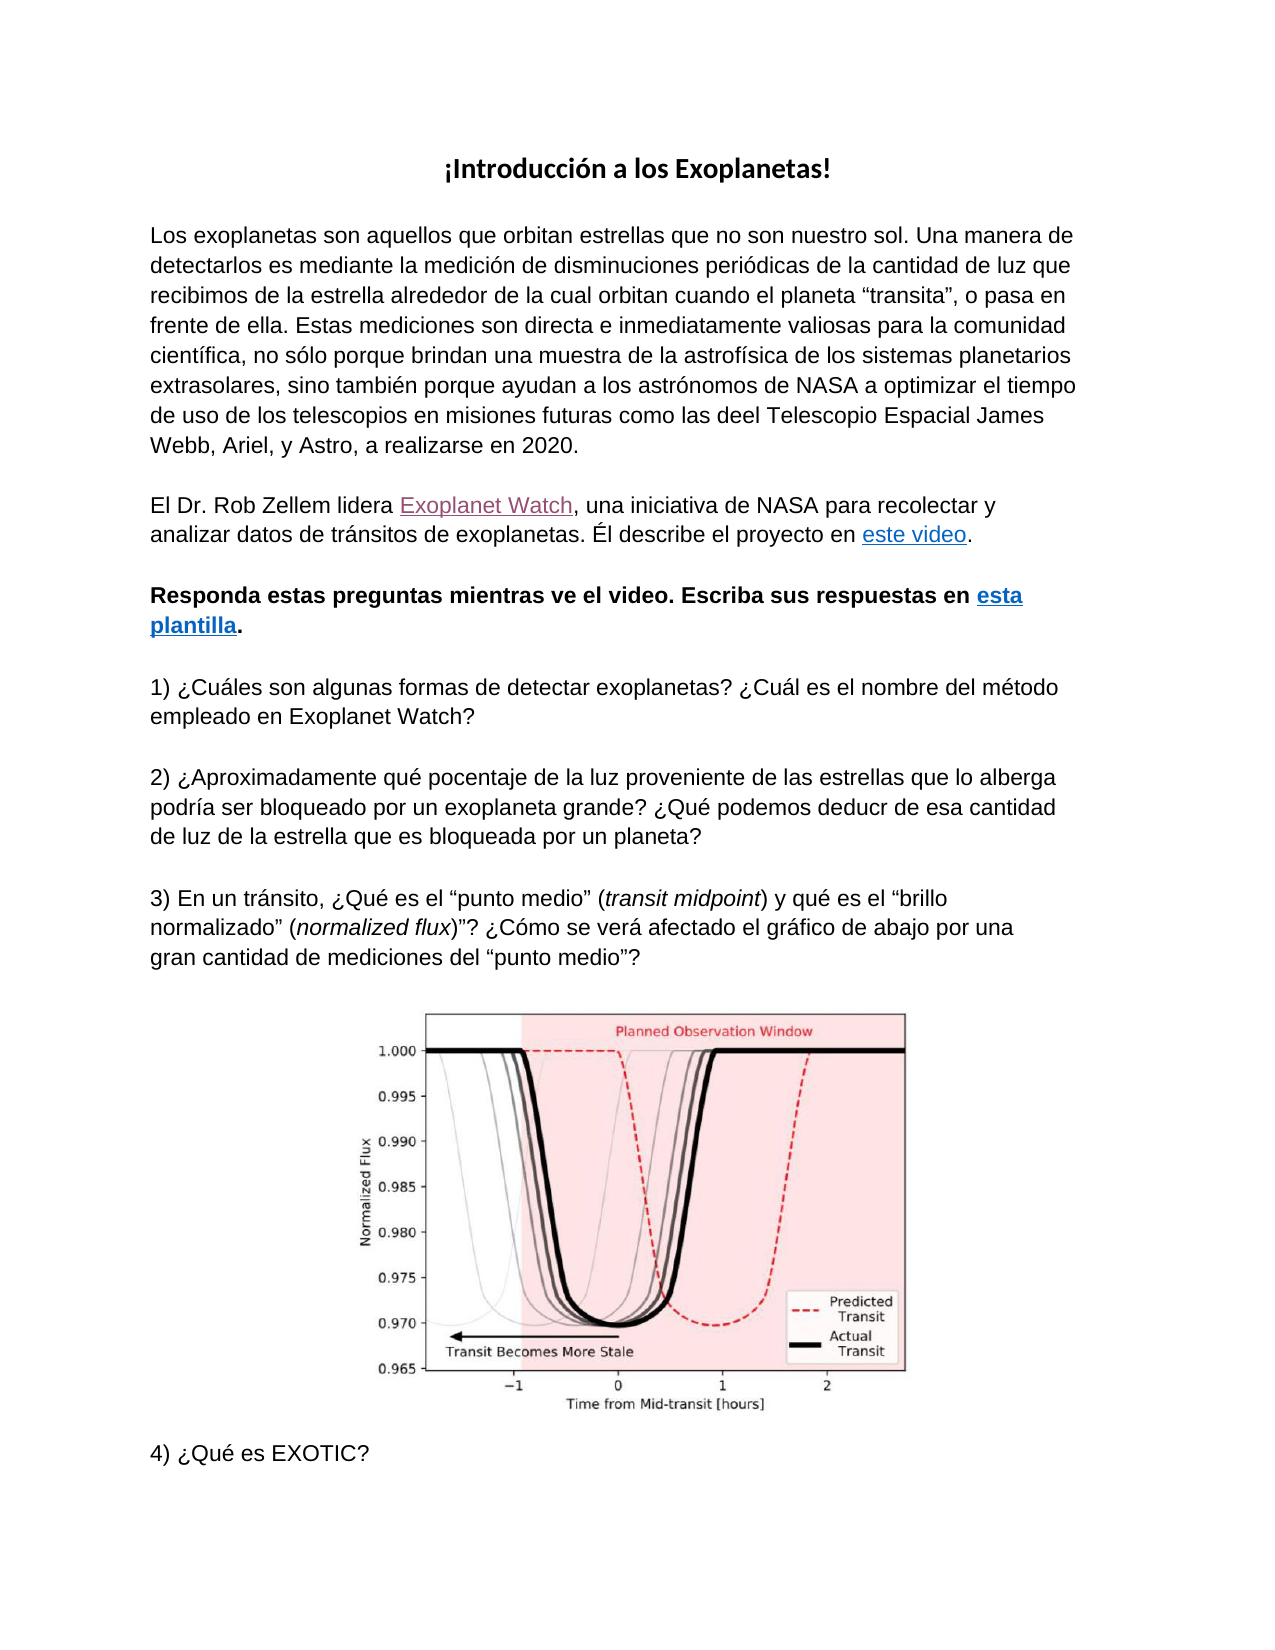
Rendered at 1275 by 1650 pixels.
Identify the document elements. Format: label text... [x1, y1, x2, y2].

text ¡Introducción a los Exoplanetas! [150, 150, 1125, 186]
list En un tránsito, ¿Qué es el “punto medio” (transit midpoint) y qué es el “brillo normalizado” (normalized flux)”? ¿Cómo se verá afectado el gráfico de abajo por una gran cantidad de mediciones del “punto medio”? [150, 884, 1064, 970]
list ¿Aproximadamente qué pocentaje de la luz proveniente de las estrellas que lo alberga podría ser bloqueado por un exoplaneta grande? ¿Qué podemos deducr de esa cantidad de luz de la estrella que es bloqueada por un planeta? [150, 764, 1079, 849]
text Los exoplanetas son aquellos que orbitan estrellas que no son nuestro sol. Una manera de detectarlos es mediante la medición de disminuciones periódicas de la cantidad de luz que recibimos de la estrella alrededor de la cual orbitan cuando el planeta “transita”, o pasa en frente de ella. Estas mediciones son directa e inmediatamente valiosas para la comunidad científica, no sólo porque brindan una muestra de la astrofísica de los sistemas planetarios extrasolares, sino también porque ayudan a los astrónomos de NASA a optimizar el tiempo de uso de los telescopios en misiones futuras como las deel Telescopio Espacial James Webb, Ariel, y Astro, a realizarse en 2020. [150, 222, 1106, 459]
list ¿Cuáles son algunas formas de detectar exoplanetas? ¿Cuál es el nombre del método empleado en Exoplanet Watch? [150, 673, 1119, 729]
picture [350, 1003, 925, 1417]
text Responda estas preguntas mientras ve el video. Escriba sus respuestas en esta plantilla. [150, 582, 1027, 638]
list ¿Qué es EXOTIC? [150, 1440, 1064, 1466]
text El Dr. Rob Zellem lidera Exoplanet Watch, una iniciativa de NASA para recolectar y analizar datos de tránsitos de exoplanetas. Él describe el proyecto en este video. [150, 492, 1060, 548]
